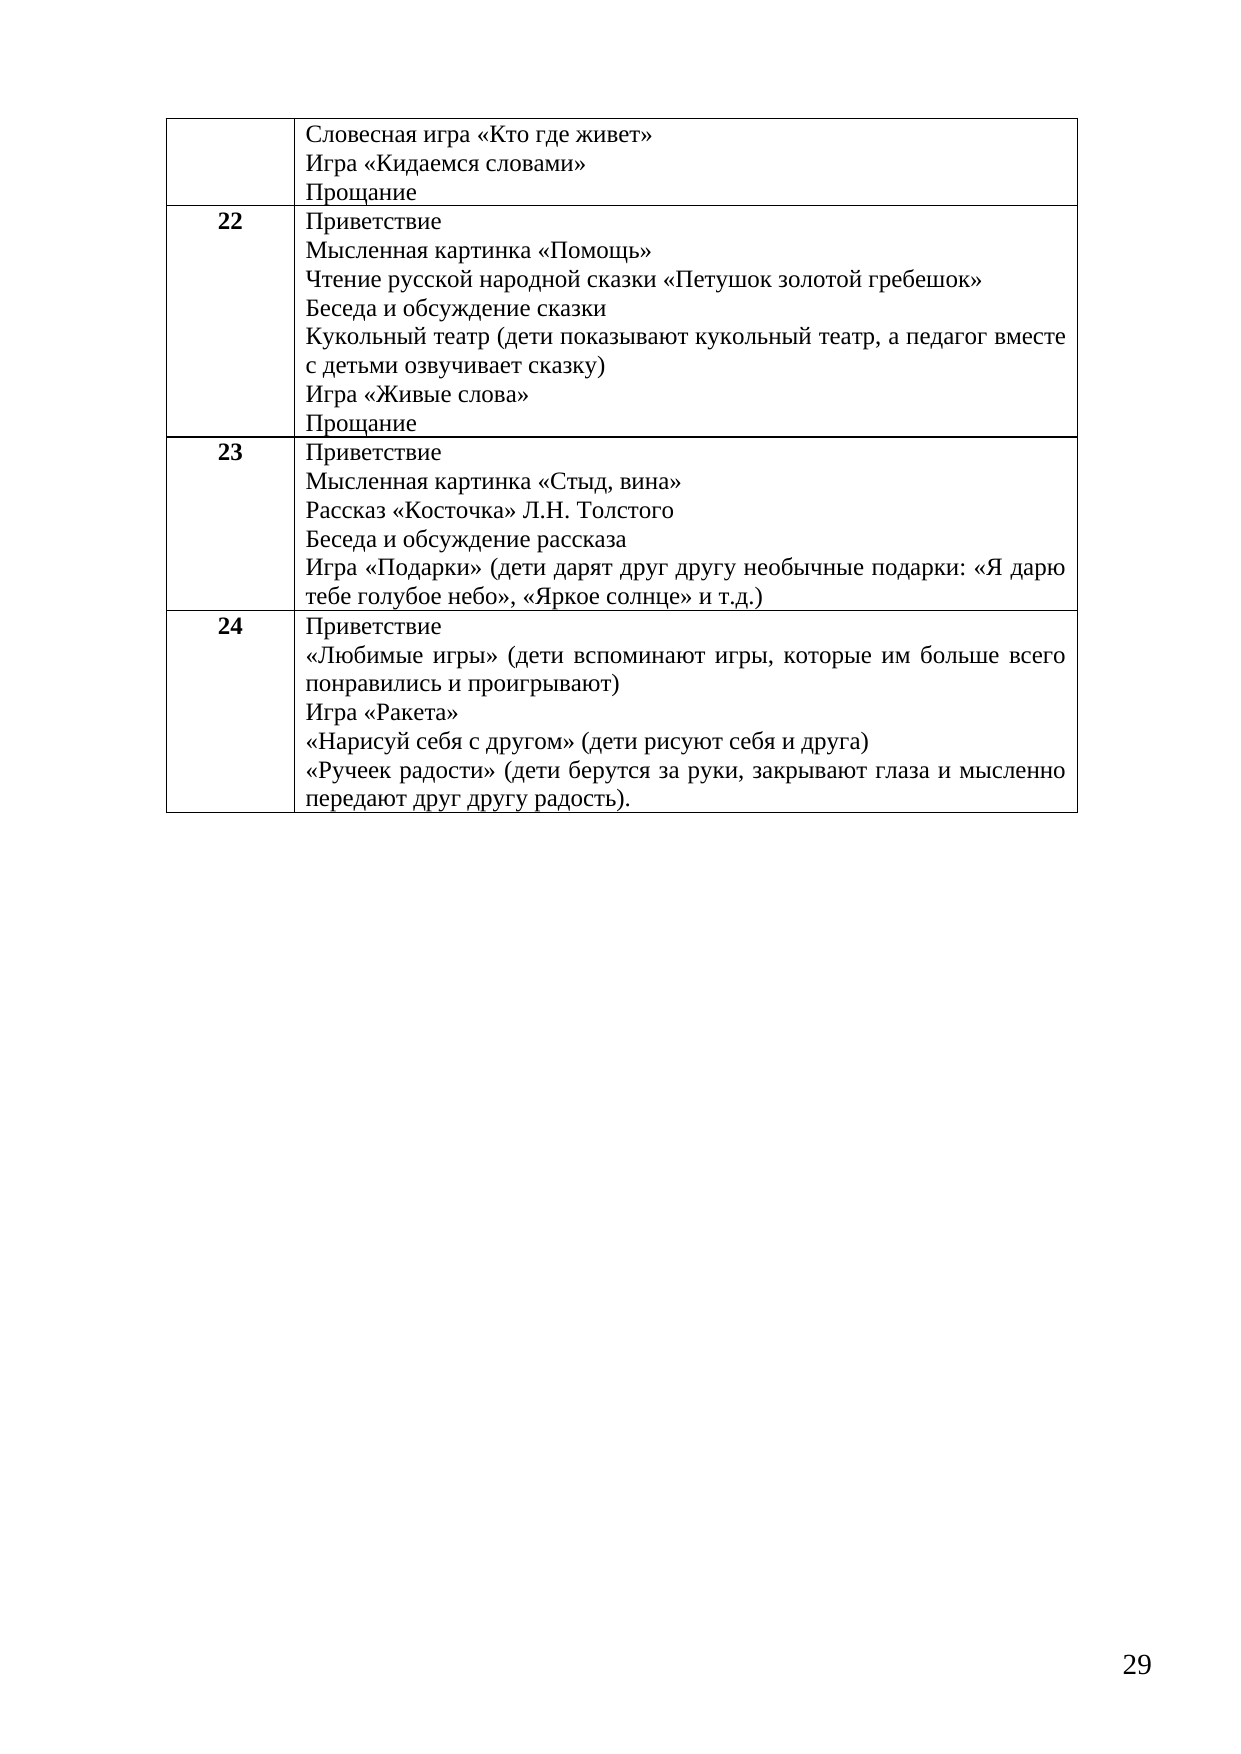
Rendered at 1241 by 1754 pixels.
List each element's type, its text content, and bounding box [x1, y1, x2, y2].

table_cell 24 [167, 611, 294, 812]
table_cell Приветствие «Любимые игры» (дети вспоминают игры, которые им больше всего понравились и проигрывают) Игра «Ракета» «Нарисуй себя с другом» (дети рисуют себя и друга) «Ручеек радости» (дети берутся за руки, закрывают глаза и мысленно передают друг другу радость). [295, 611, 1077, 812]
table_cell 21 [167, 119, 294, 205]
table_cell 22 [167, 206, 294, 436]
table_cell 23 [167, 438, 294, 610]
table_cell Приветствие Мысленная картинка «Помощь» Чтение русской народной сказки «Петушок золотой гребешок» Беседа и обсуждение сказки Кукольный театр (дети показывают кукольный театр, а педагог вместе с детьми озвучивает сказку) Игра «Живые слова» Прощание [295, 206, 1077, 436]
table_cell Приветствие Мысленная картинка «Стыд, вина» Рассказ «Косточка» Л.Н. Толстого Беседа и обсуждение рассказа Игра «Подарки» (дети дарят друг другу необычные подарки: «Я дарю тебе голубое небо», «Яркое солнце» и т.д.) [295, 438, 1077, 610]
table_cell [295, 119, 1077, 205]
